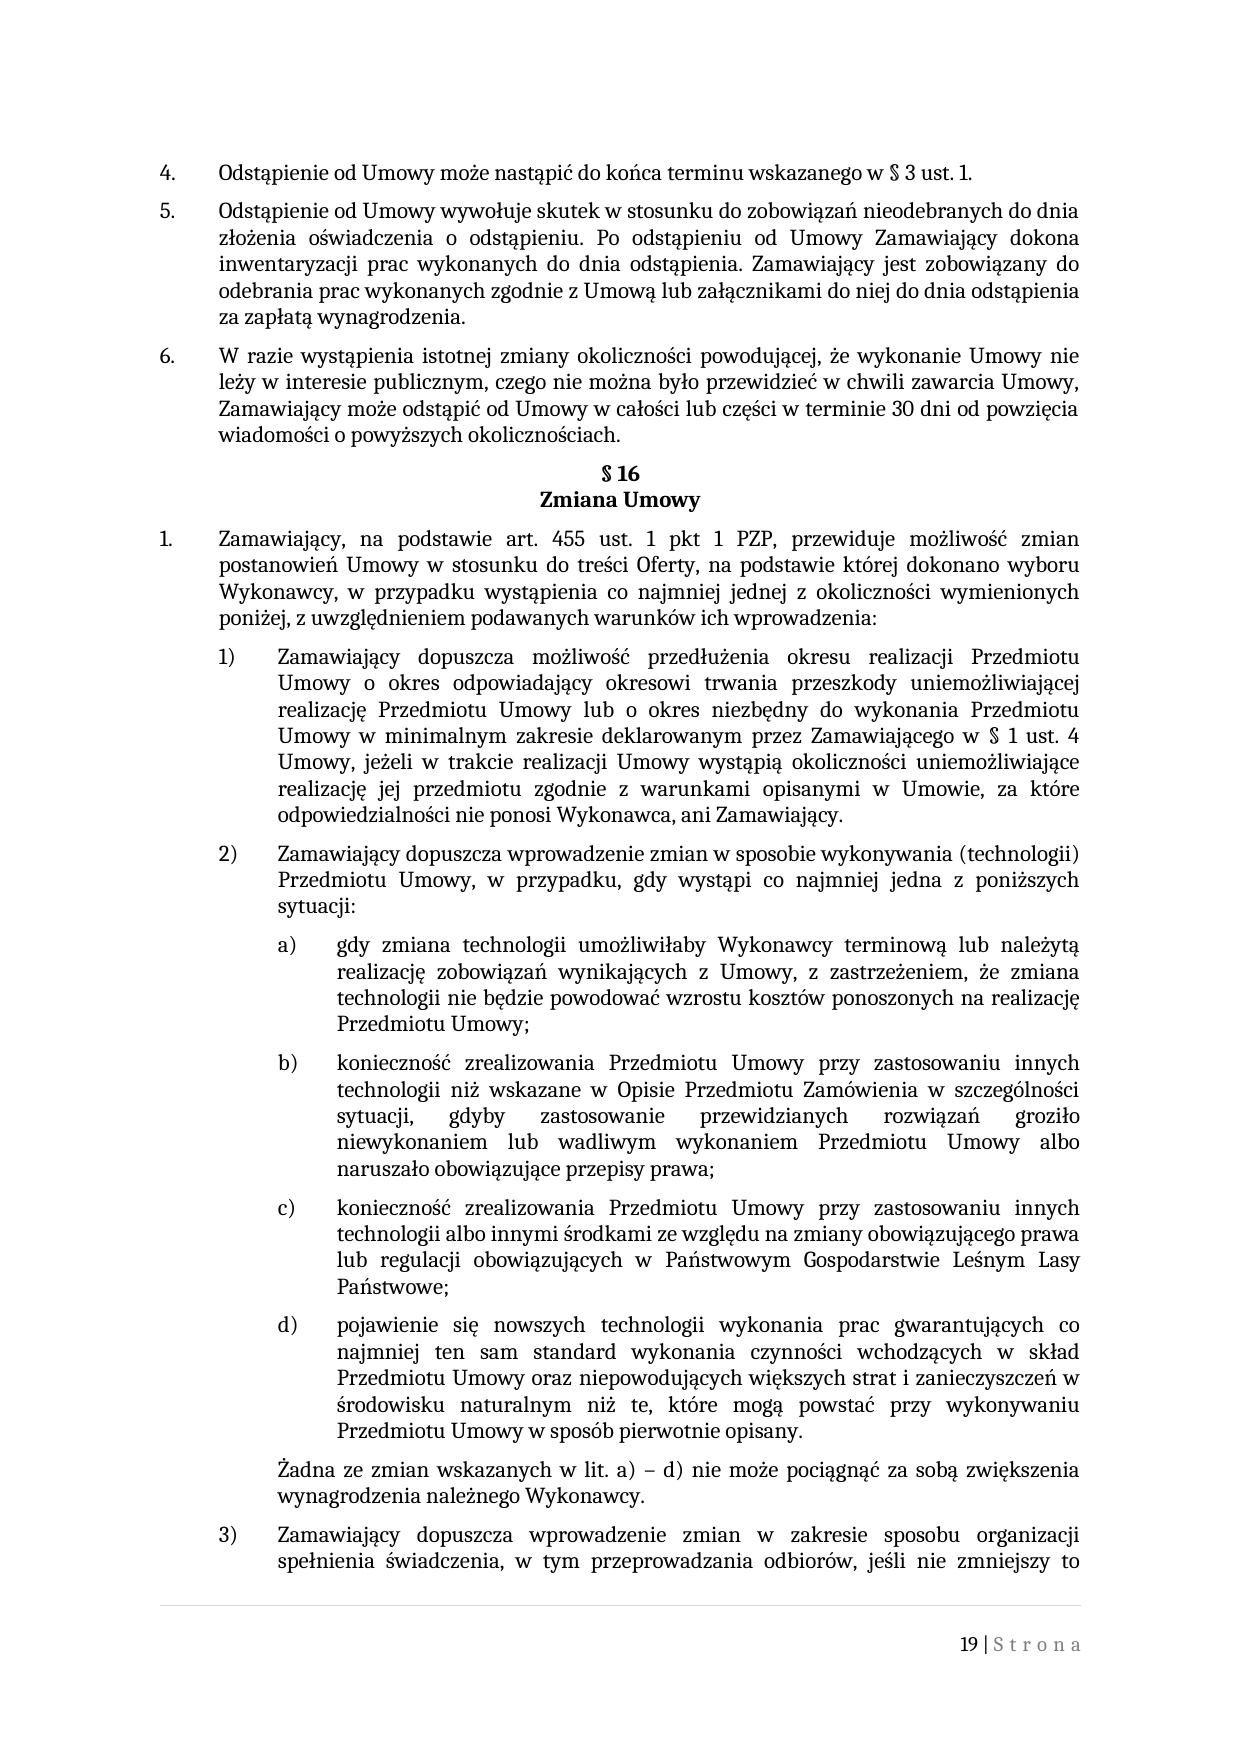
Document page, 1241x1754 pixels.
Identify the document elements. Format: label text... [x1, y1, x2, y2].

text 1. Zamawiający, na podstawie art. 455 ust. 1 pkt 1 PZP, przewiduje możliwość zmian postanowień Umowy w stosunku do treści Oferty, na podstawie której dokonano wyboru Wykonawcy, w przypadku wystąpienia co najmniej jednej z okoliczności wymienionych poniżej, z uwzględnieniem podawanych warunków ich wprowadzenia: [159, 526, 1081, 631]
text § 16 Zmiana Umowy [159, 461, 1081, 513]
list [218, 1522, 1081, 1574]
list W razie wystąpienia istotnej zmiany okoliczności powodującej, że wykonanie Umowy nie leży w interesie publicznym, czego nie można było przewidzieć w chwili zawarcia Umowy, Zamawiający może odstąpić od Umowy w całości lub części w terminie 30 dni od powzięcia wiadomości o powyższych okolicznościach. [159, 343, 1081, 448]
list konieczność zrealizowania Przedmiotu Umowy przy zastosowaniu innych technologii niż wskazane w Opisie Przedmiotu Zamówienia w szczególności sytuacji, gdyby zastosowanie przewidzianych rozwiązań groziło niewykonaniem lub wadliwym wykonaniem Przedmiotu Umowy albo naruszało obowiązujące przepisy prawa; [278, 1050, 1081, 1182]
list Odstąpienie od Umowy może nastąpić do końca terminu wskazanego w § 3 ust. 1. [159, 159, 1081, 186]
text Żadna ze zmian wskazanych w lit. a) – d) nie może pociągnąć za sobą zwiększenia wynagrodzenia należnego Wykonawcy. [278, 1457, 1081, 1509]
list Zamawiający dopuszcza możliwość przedłużenia okresu realizacji Przedmiotu Umowy o okres odpowiadający okresowi trwania przeszkody uniemożliwiającej realizację Przedmiotu Umowy lub o okres niezbędny do wykonania Przedmiotu Umowy w minimalnym zakresie deklarowanym przez Zamawiającego w § 1 ust. 4 Umowy, jeżeli w trakcie realizacji Umowy wystąpią okoliczności uniemożliwiające realizację jej przedmiotu zgodnie z warunkami opisanymi w Umowie, za które odpowiedzialności nie ponosi Wykonawca, ani Zamawiający. [218, 644, 1081, 828]
list gdy zmiana technologii umożliwiłaby Wykonawcy terminową lub należytą realizację zobowiązań wynikających z Umowy, z zastrzeżeniem, że zmiana technologii nie będzie powodować wzrostu kosztów ponoszonych na realizację Przedmiotu Umowy; [278, 932, 1081, 1038]
list konieczność zrealizowania Przedmiotu Umowy przy zastosowaniu innych technologii albo innymi środkami ze względu na zmiany obowiązującego prawa lub regulacji obowiązujących w Państwowym Gospodarstwie Leśnym Lasy Państwowe; [278, 1194, 1081, 1300]
list Zamawiający dopuszcza wprowadzenie zmian w sposobie wykonywania (technologii) Przedmiotu Umowy, w przypadku, gdy wystąpi co najmniej jedna z poniższych sytuacji: [218, 841, 1081, 920]
list pojawienie się nowszych technologii wykonania prac gwarantujących co najmniej ten sam standard wykonania czynności wchodzących w skład Przedmiotu Umowy oraz niepowodujących większych strat i zanieczyszczeń w środowisku naturalnym niż te, które mogą powstać przy wykonywaniu Przedmiotu Umowy w sposób pierwotnie opisany. [278, 1312, 1081, 1444]
list Odstąpienie od Umowy wywołuje skutek w stosunku do zobowiązań nieodebranych do dnia złożenia oświadczenia o odstąpieniu. Po odstąpieniu od Umowy Zamawiający dokona inwentaryzacji prac wykonanych do dnia odstąpienia. Zamawiający jest zobowiązany do odebrania prac wykonanych zgodnie z Umową lub załącznikami do niej do dnia odstąpienia za zapłatą wynagrodzenia. [159, 198, 1081, 330]
